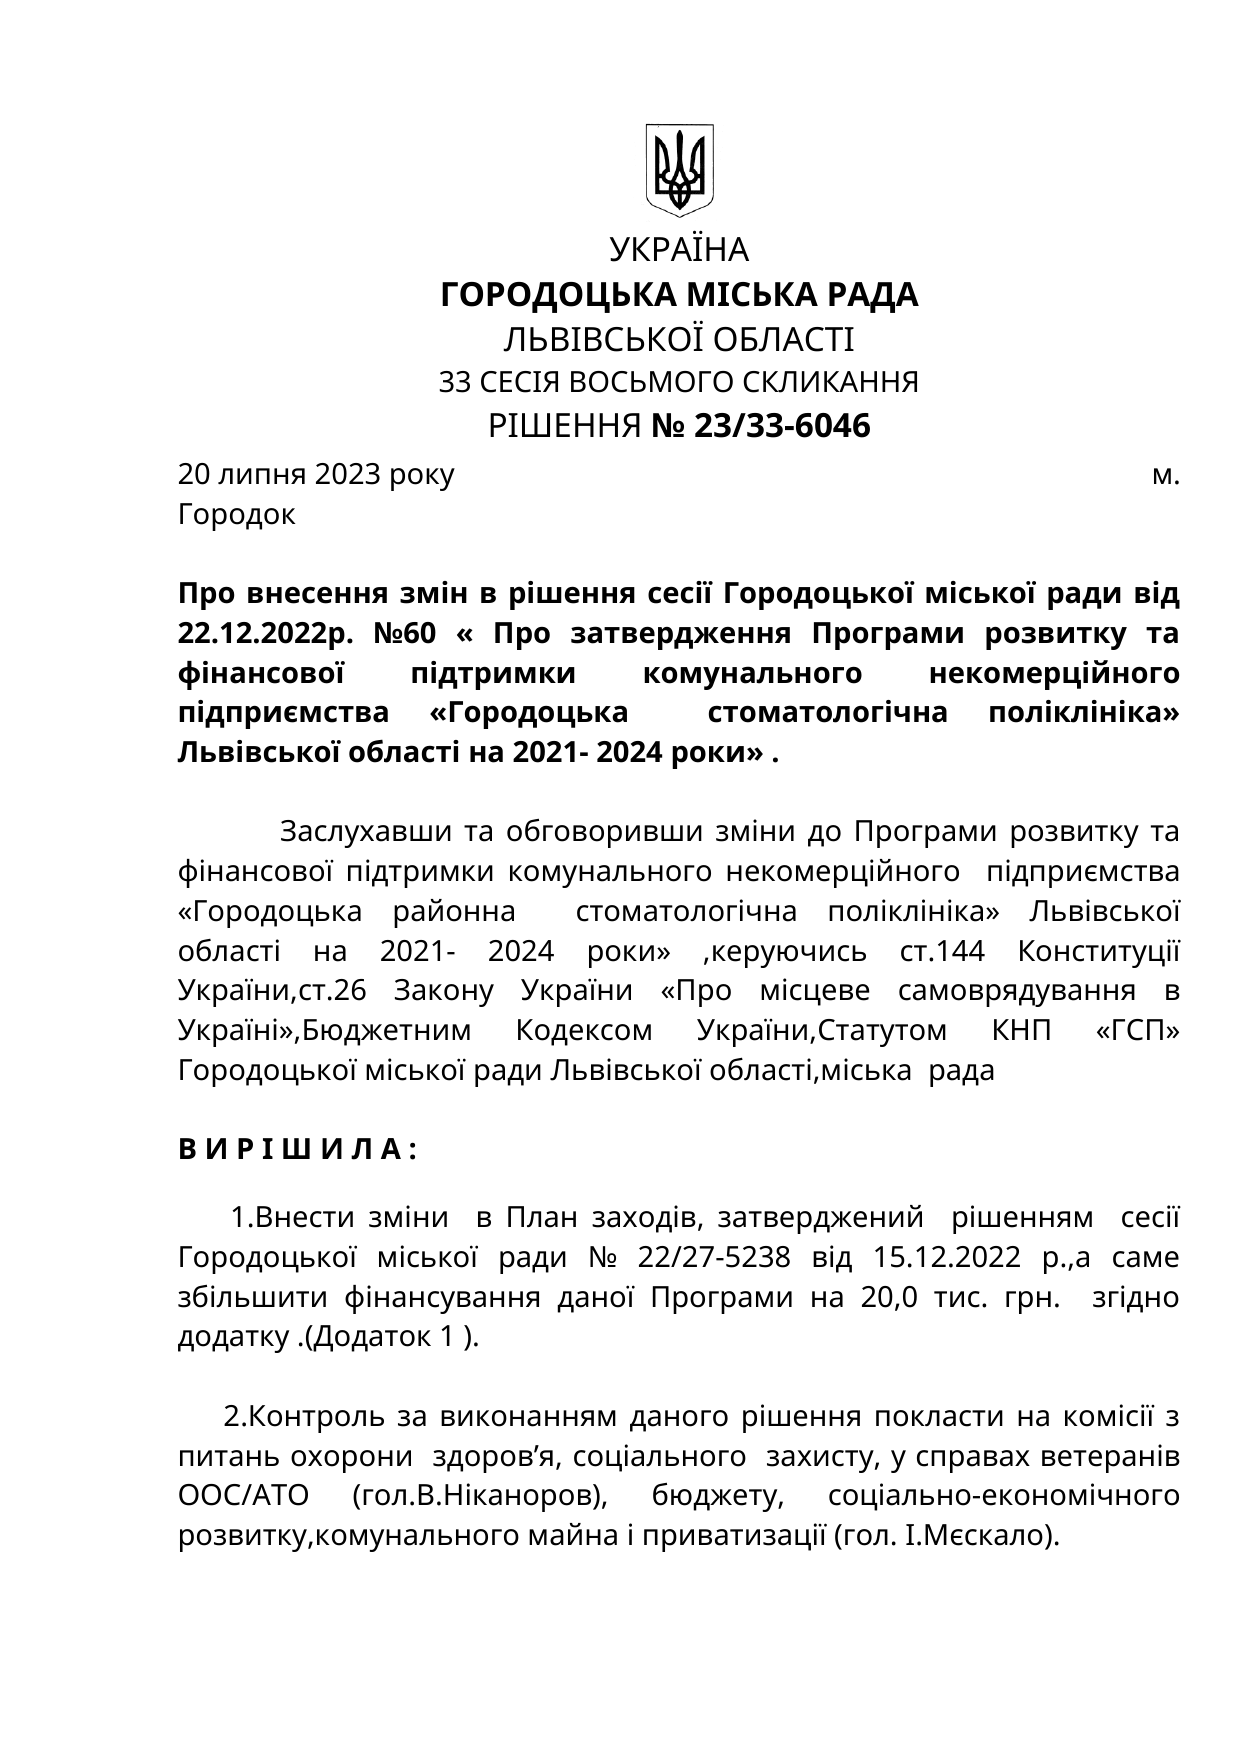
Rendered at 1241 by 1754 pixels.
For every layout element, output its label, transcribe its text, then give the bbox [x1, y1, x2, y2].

text В И Р І Ш И Л А : [177, 1128, 1181, 1168]
text 2.Контроль за виконанням даного рішення покласти на комісії з питань охорони здоров’я, соціального захисту, у справах ветеранів ООС/АТО (гол.В.Ніканоров), бюджету, соціально-економічного розвитку,комунального майна і приватизації (гол. І.Мєскало). [177, 1395, 1181, 1554]
text 33 сесія восьмого скликання [177, 362, 1181, 401]
picture [633, 118, 725, 222]
text РІШЕННЯ № 23/33-6046 [177, 401, 1181, 447]
text 20 липня 2023 року м. Городок [177, 453, 1181, 533]
text 1.Внести зміни в План заходів, затверджений рішенням сесії Городоцької міської ради № 22/27-5238 від 15.12.2022 р.,а саме збільшити фінансування даної Програми на 20,0 тис. грн. згідно додатку .(Додаток 1 ). [177, 1197, 1181, 1355]
text Заслухавши та обговоривши зміни до Програми розвитку та фінансової підтримки комунального некомерційного підприємства «Городоцька районна стоматологічна поліклініка» Львівської області на 2021- 2024 роки» ,керуючись ст.144 Конституції України,ст.26 Закону України «Про місцеве самоврядування в Україні»,Бюджетним Кодексом України,Статутом КНП «ГСП» Городоцької міської ради Львівської області,міська рада [177, 811, 1181, 1088]
text Про внесення змін в рішення сесії Городоцької міської ради від 22.12.2022р. №60 « Про затвердження Програми розвитку та фінансової підтримки комунального некомерційного підприємства «Городоцька стоматологічна поліклініка» Львівської області на 2021- 2024 роки» . [177, 573, 1181, 771]
text УКРАЇНА [177, 225, 1181, 271]
text ГОРОДОЦЬКА МІСЬКА РАДА [177, 271, 1181, 316]
text ЛЬВІВСЬКОЇ ОБЛАСТІ [177, 316, 1181, 362]
